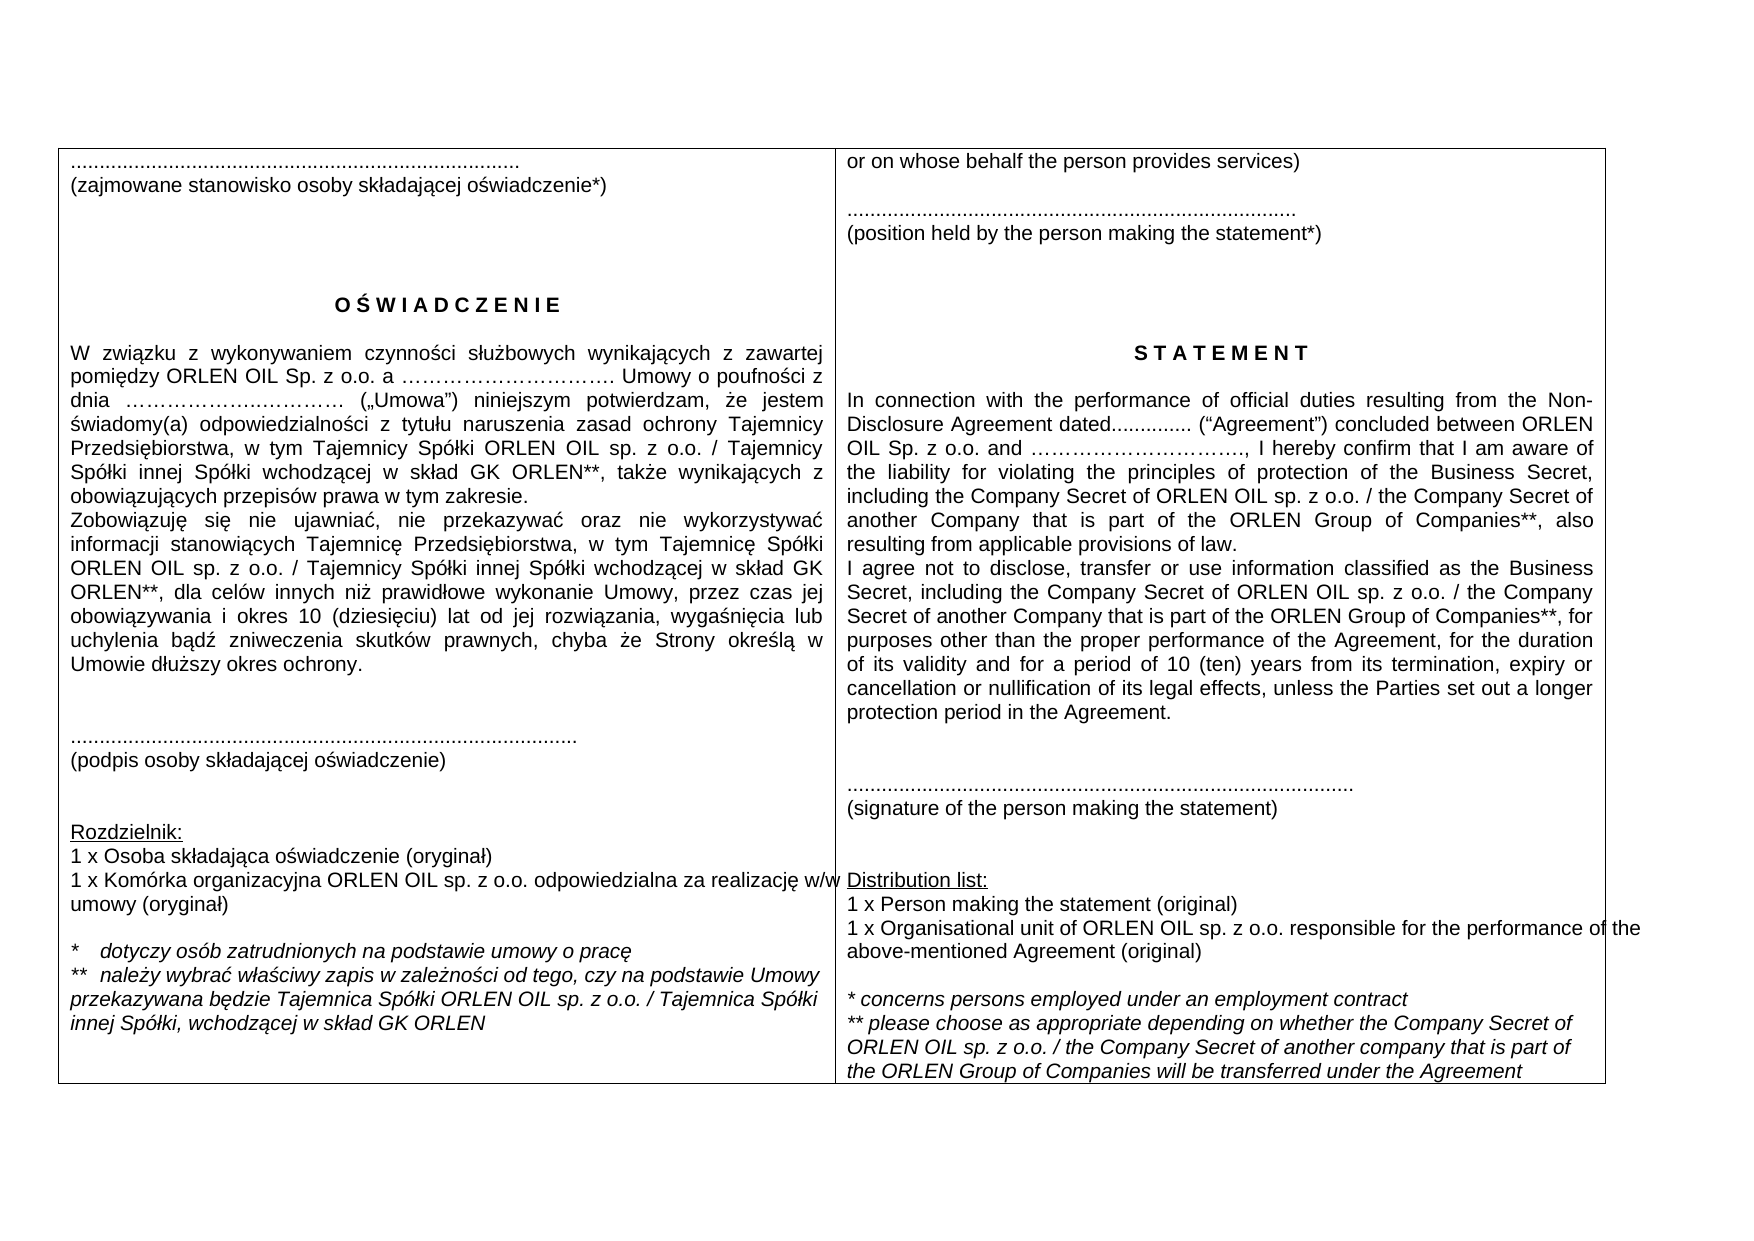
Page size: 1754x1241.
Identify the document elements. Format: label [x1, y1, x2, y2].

table_cell [836, 149, 1605, 1083]
table_cell [59, 149, 835, 1083]
